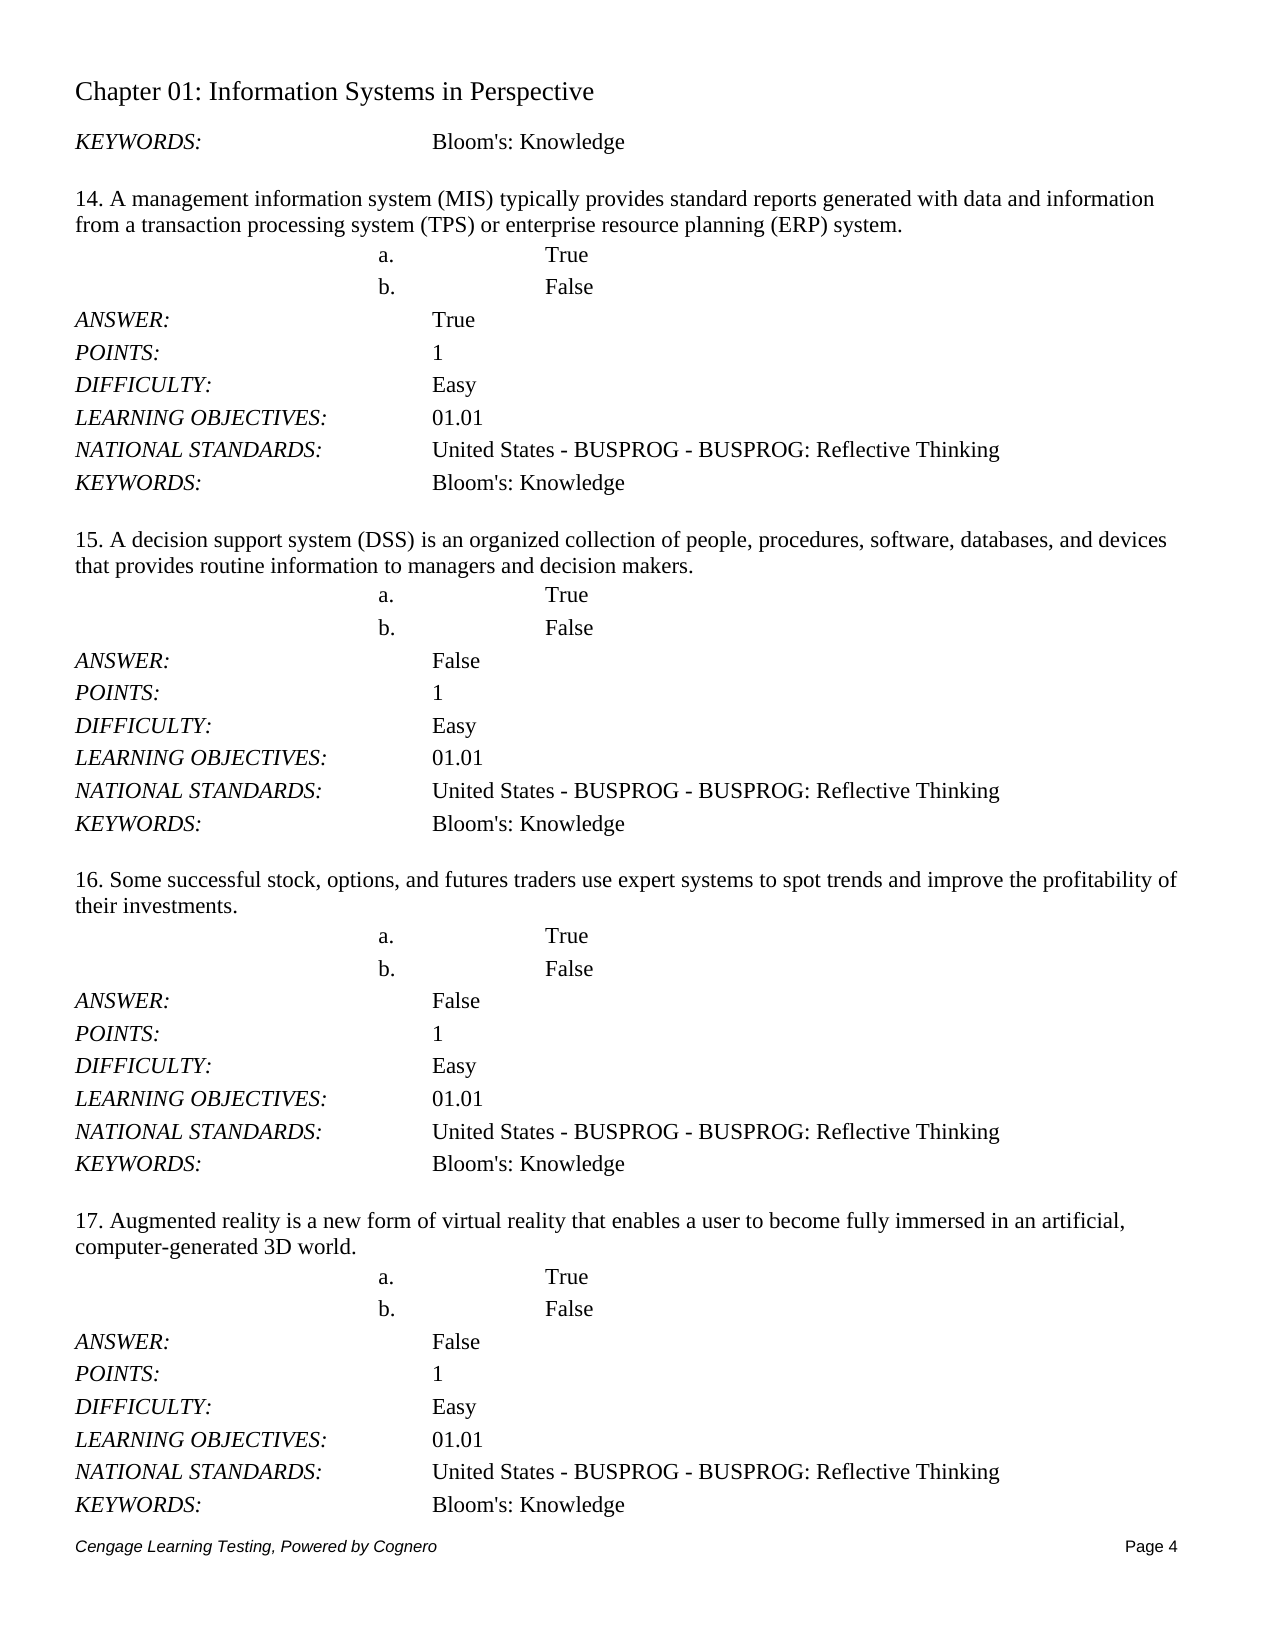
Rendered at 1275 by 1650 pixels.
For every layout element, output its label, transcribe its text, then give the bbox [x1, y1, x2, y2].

table_header 17. Augmented reality is a new form of virtual reality that enables a user to become fully immersed in an artificial, computer-generated 3D world. [75, 1259, 1200, 1521]
table_header 15. A decision support system (DSS) is an organized collection of people, procedures, software, databases, and devices that provides routine information to managers and decision makers. [75, 578, 1200, 839]
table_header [75, 125, 1200, 158]
table_header 16. Some successful stock, options, and futures traders use expert systems to spot trends and improve the profitability of their investments. [75, 919, 1200, 1180]
table_header 14. A management information system (MIS) typically provides standard reports generated with data and information from a transaction processing system (TPS) or enterprise resource planning (ERP) system. [75, 238, 1200, 499]
